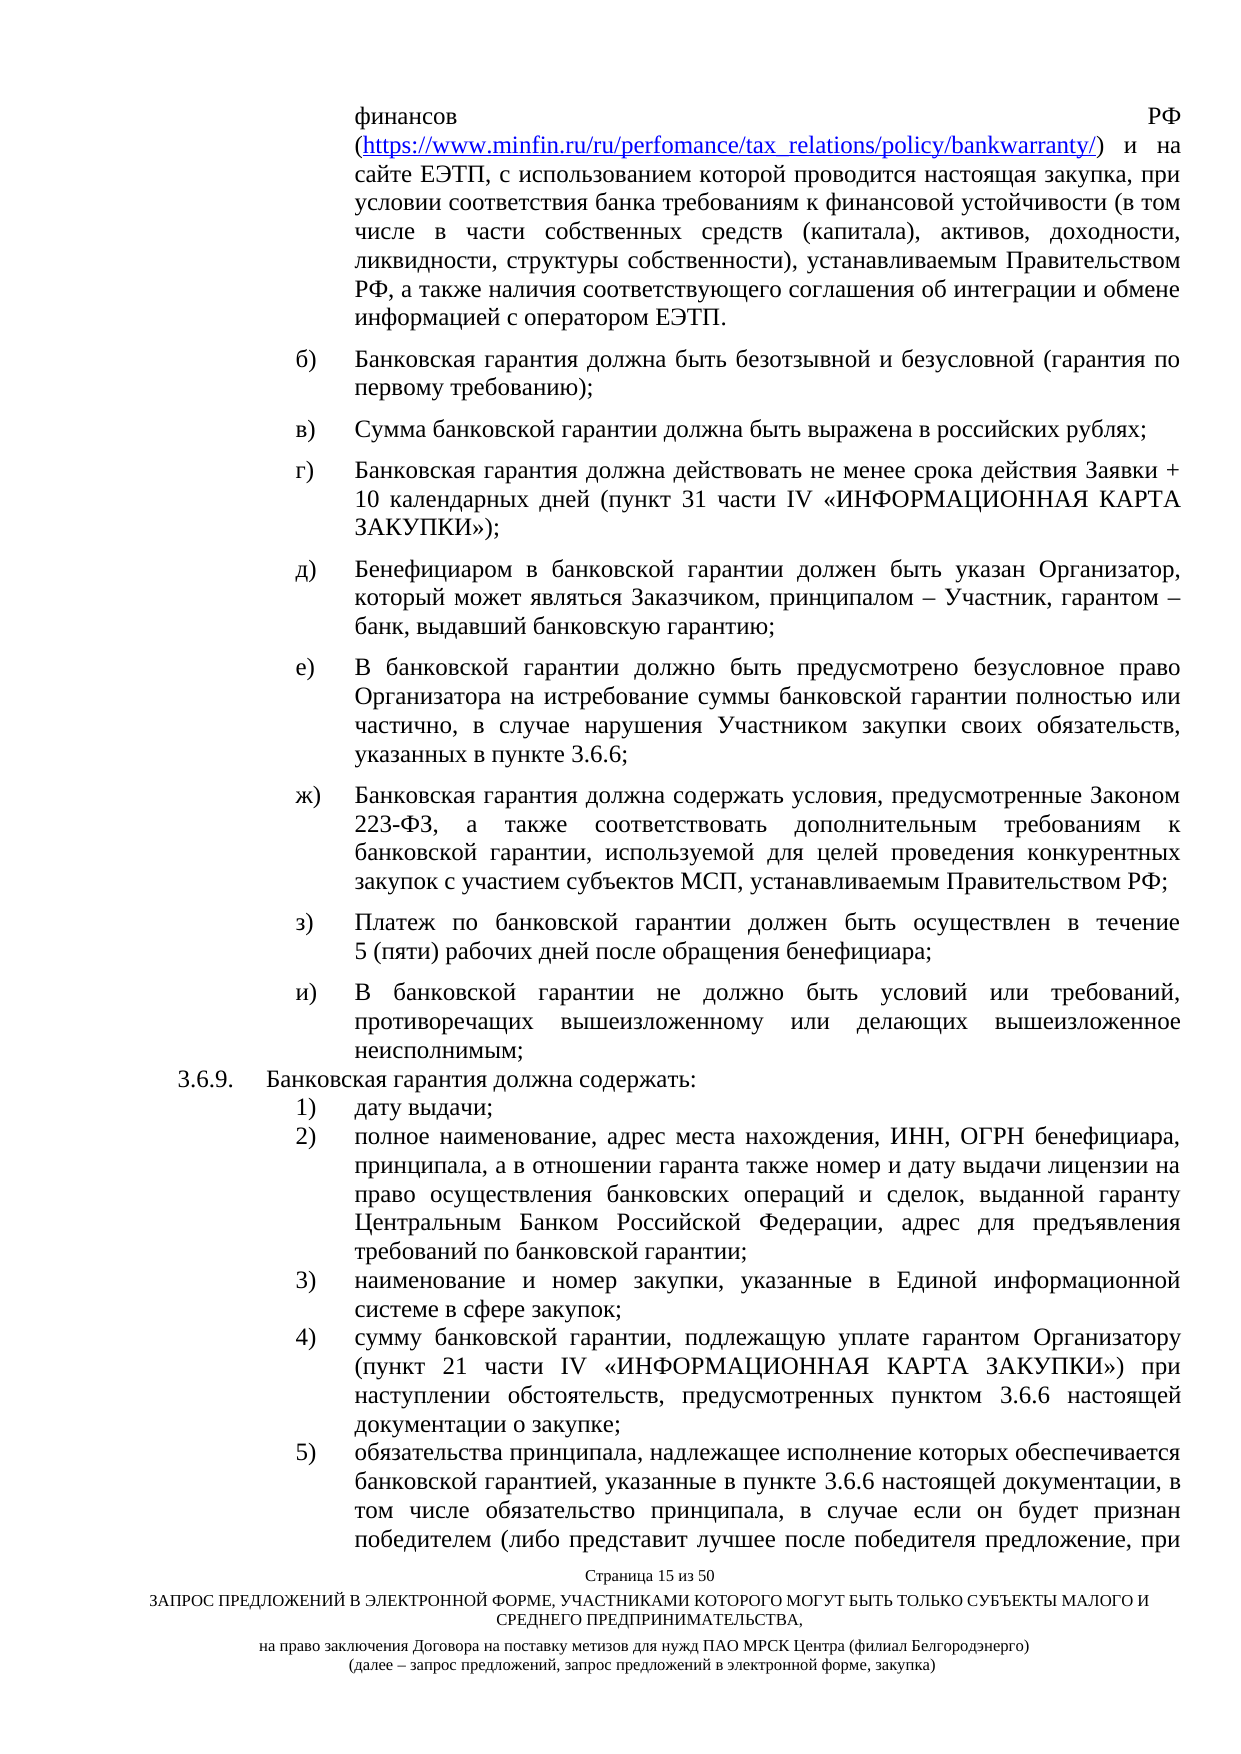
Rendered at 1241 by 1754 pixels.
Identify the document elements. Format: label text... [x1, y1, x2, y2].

list Банковская гарантия должна содержать условия, предусмотренные Законом 223-ФЗ, а также соответствовать дополнительным требованиям к банковской гарантии, используемой для целей проведения конкурентных закупок с участием субъектов МСП, устанавливаемым Правительством РФ; [295, 780, 1181, 895]
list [295, 101, 1181, 331]
list дату выдачи; [295, 1092, 1181, 1121]
list Банковская гарантия должна действовать не менее срока действия Заявки + 10 календарных дней (пункт 31 части IV «ИНФОРМАЦИОННАЯ КАРТА ЗАКУПКИ»); [295, 455, 1181, 541]
list В банковской гарантии должно быть предусмотрено безусловное право Организатора на истребование суммы банковской гарантии полностью или частично, в случае нарушения Участником закупки своих обязательств, указанных в пункте 3.6.6; [295, 652, 1181, 767]
list Бенефициаром в банковской гарантии должен быть указан Организатор, который может являться Заказчиком, принципалом – Участник, гарантом – банк, выдавший банковскую гарантию; [295, 554, 1181, 640]
list наименование и номер закупки, указанные в Единой информационной системе в сфере закупок; [295, 1265, 1181, 1322]
list сумму банковской гарантии, подлежащую уплате гарантом Организатору (пункт 21 части IV «ИНФОРМАЦИОННАЯ КАРТА ЗАКУПКИ») при наступлении обстоятельств, предусмотренных пунктом 3.6.6 настоящей документации о закупке; [295, 1322, 1181, 1437]
list В банковской гарантии не должно быть условий или требований, противоречащих вышеизложенному или делающих вышеизложенное неисполнимым; [295, 977, 1181, 1064]
list полное наименование, адрес места нахождения, ИНН, ОГРН бенефициара, принципала, а в отношении гаранта также номер и дату выдачи лицензии на право осуществления банковских операций и сделок, выданной гаранту Центральным Банком Российской Федерации, адрес для предъявления требований по банковской гарантии; [295, 1121, 1181, 1265]
subtitle Банковская гарантия должна содержать: [118, 1064, 1181, 1092]
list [295, 1437, 1181, 1552]
list Платеж по банковской гарантии должен быть осуществлен в течение 5 (пяти) рабочих дней после обращения бенефициара; [295, 907, 1181, 965]
list Банковская гарантия должна быть безотзывной и безусловной (гарантия по первому требованию); [295, 344, 1181, 401]
list Сумма банковской гарантии должна быть выражена в российских рублях; [295, 414, 1181, 442]
